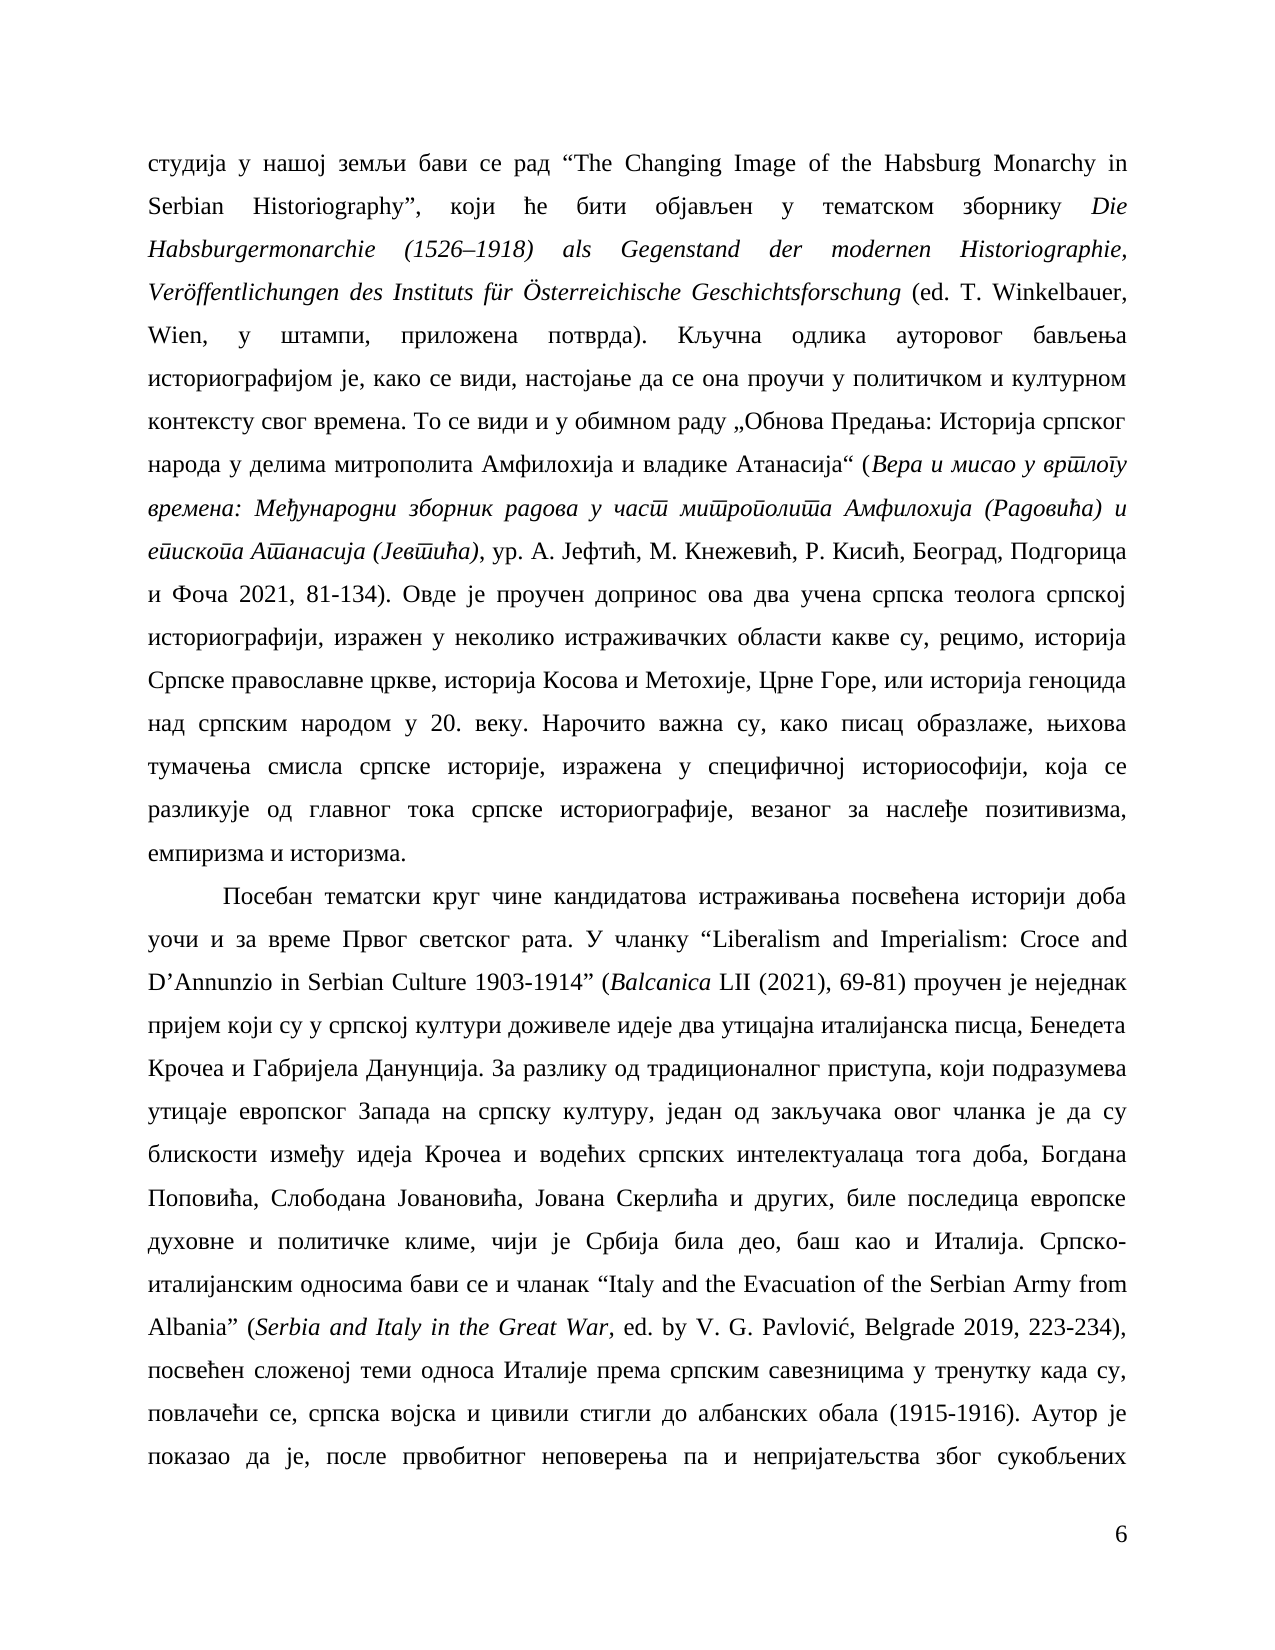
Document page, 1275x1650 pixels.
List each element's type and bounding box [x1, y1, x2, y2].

text [148, 881, 1127, 1470]
text [148, 148, 1127, 866]
